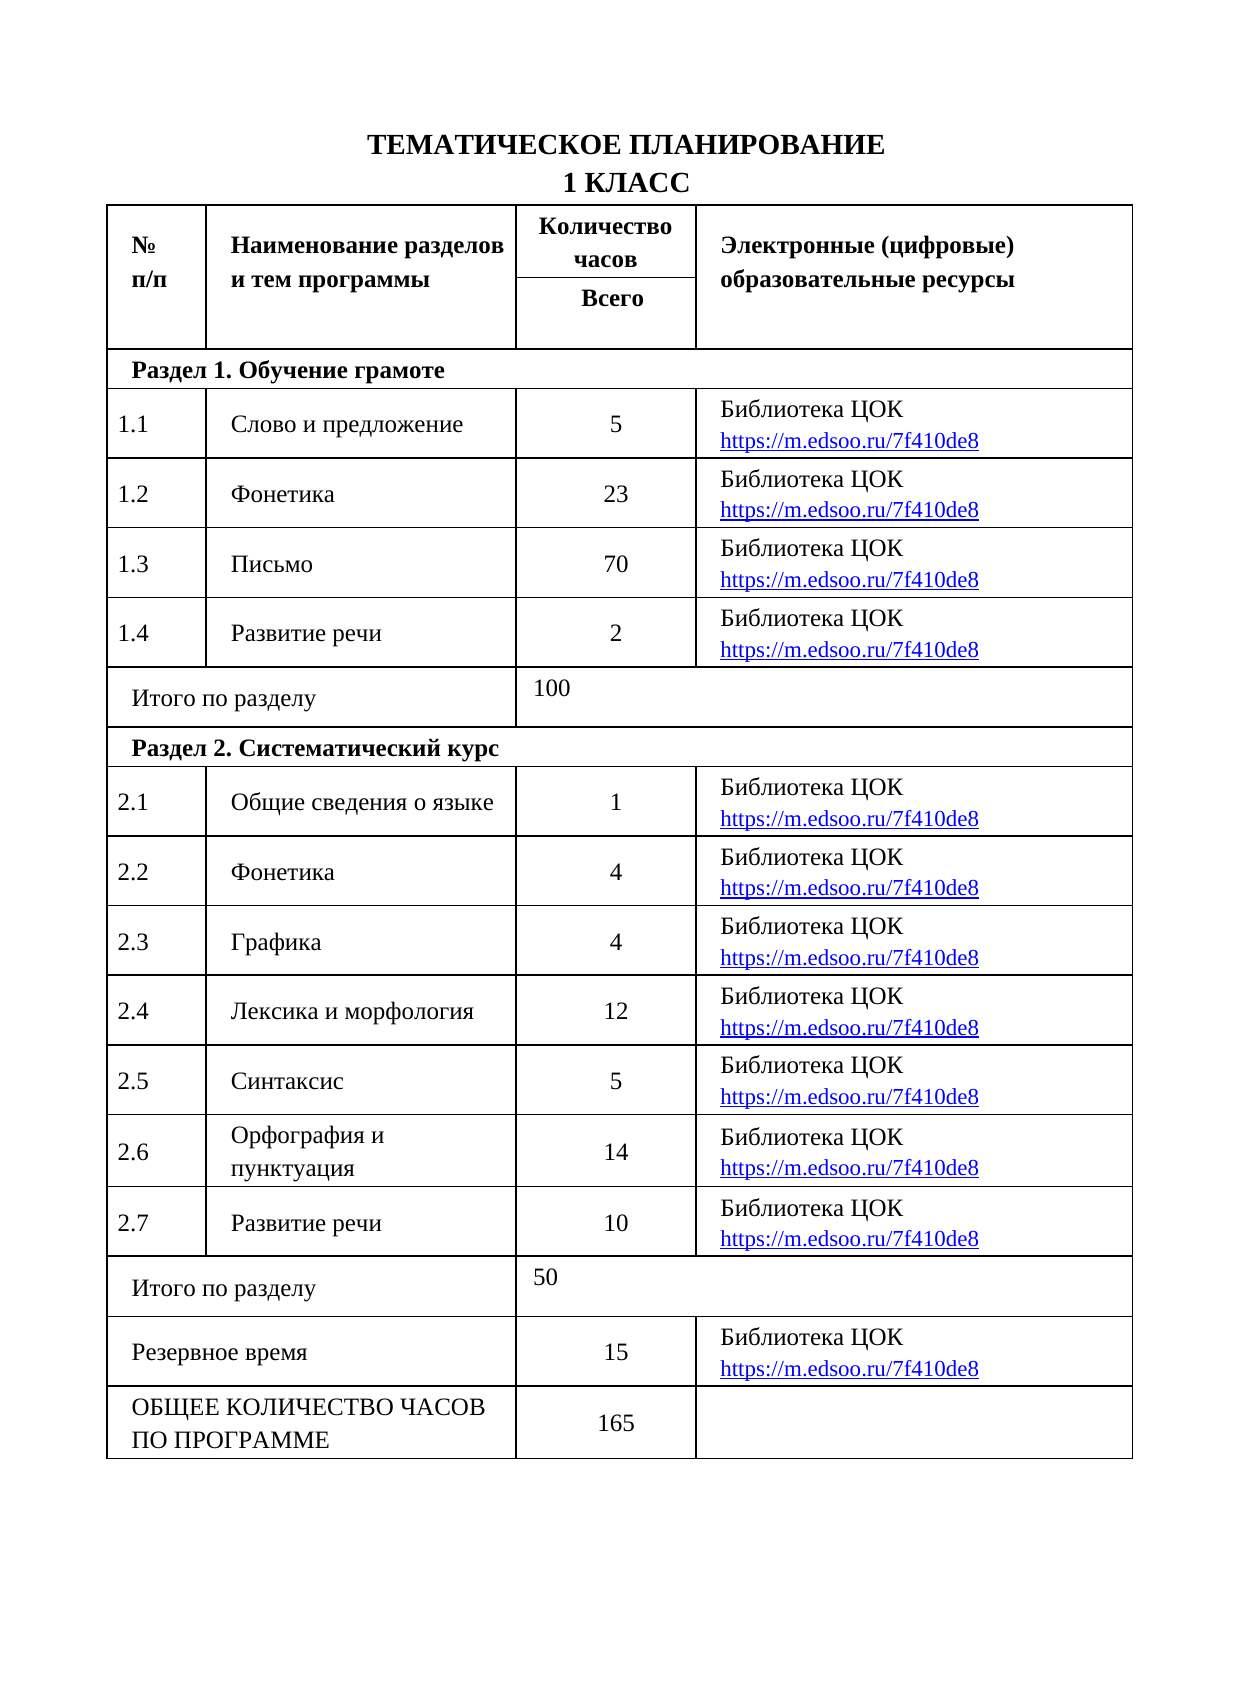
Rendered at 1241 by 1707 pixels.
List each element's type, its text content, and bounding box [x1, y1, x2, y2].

table_cell 15 [517, 1317, 695, 1385]
table_cell Итого по разделу [108, 1257, 515, 1316]
table_cell 70 [517, 528, 695, 596]
table_cell Библиотека ЦОК https://m.edsoo.ru/7f410de8 [697, 1046, 1132, 1113]
table_cell Библиотека ЦОК https://m.edsoo.ru/7f410de8 [697, 837, 1132, 905]
table_header Количество часов [517, 206, 695, 277]
table_cell 5 [517, 1046, 695, 1113]
table_cell 2.3 [108, 906, 205, 974]
table_header № п/п [108, 206, 205, 348]
table_cell 10 [517, 1187, 695, 1255]
table_cell Синтаксис [207, 1046, 515, 1113]
table_cell 2.7 [108, 1187, 205, 1255]
table_cell 2.1 [108, 767, 205, 835]
table_cell Орфография и пунктуация [207, 1115, 515, 1186]
table_cell 1.2 [108, 459, 205, 527]
table_cell 5 [517, 389, 695, 457]
table_cell Библиотека ЦОК https://m.edsoo.ru/7f410de8 [697, 1187, 1132, 1255]
table_cell Фонетика [207, 459, 515, 527]
table_cell 12 [517, 976, 695, 1044]
table_cell 2.4 [108, 976, 205, 1044]
table_cell Библиотека ЦОК https://m.edsoo.ru/7f410de8 [697, 528, 1132, 596]
table_cell 14 [517, 1115, 695, 1186]
table_header Наименование разделов и тем программы [207, 206, 515, 348]
table_cell Лексика и морфология [207, 976, 515, 1044]
table_cell 50 [517, 1257, 1132, 1316]
table_cell ОБЩЕЕ КОЛИЧЕСТВО ЧАСОВ ПО ПРОГРАММЕ [108, 1387, 515, 1458]
table_cell 2.2 [108, 837, 205, 905]
table_cell 2.6 [108, 1115, 205, 1186]
table_cell Графика [207, 906, 515, 974]
table_cell Развитие речи [207, 1187, 515, 1255]
table_cell Итого по разделу [108, 668, 515, 726]
table_cell Библиотека ЦОК https://m.edsoo.ru/7f410de8 [697, 1317, 1132, 1385]
table_cell Библиотека ЦОК https://m.edsoo.ru/7f410de8 [697, 1115, 1132, 1186]
table_cell 1.1 [108, 389, 205, 457]
table_cell Библиотека ЦОК https://m.edsoo.ru/7f410de8 [697, 389, 1132, 457]
table_cell Всего [517, 278, 695, 348]
table_cell Общие сведения о языке [207, 767, 515, 835]
table_cell Развитие речи [207, 598, 515, 666]
table_cell Слово и предложение [207, 389, 515, 457]
table_cell Библиотека ЦОК https://m.edsoo.ru/7f410de8 [697, 767, 1132, 835]
table_cell 1.4 [108, 598, 205, 666]
text 1 КЛАСС [131, 166, 1122, 199]
table_cell 2 [517, 598, 695, 666]
table_cell Библиотека ЦОК https://m.edsoo.ru/7f410de8 [697, 598, 1132, 666]
table_cell 2.5 [108, 1046, 205, 1113]
table_cell Раздел 2. Систематический курс [108, 728, 1132, 766]
table_cell Фонетика [207, 837, 515, 905]
table_cell 23 [517, 459, 695, 527]
table_cell 1.3 [108, 528, 205, 596]
table_cell 100 [517, 668, 1132, 726]
table_cell Библиотека ЦОК https://m.edsoo.ru/7f410de8 [697, 976, 1132, 1044]
table_cell 165 [517, 1387, 695, 1458]
table_cell Резервное время [108, 1317, 515, 1385]
table_cell 4 [517, 906, 695, 974]
table_cell 1 [517, 767, 695, 835]
table_header Электронные (цифровые) образовательные ресурсы [697, 206, 1132, 348]
text ТЕМАТИЧЕСКОЕ ПЛАНИРОВАНИЕ [131, 127, 1122, 161]
table_cell Библиотека ЦОК https://m.edsoo.ru/7f410de8 [697, 906, 1132, 974]
table_cell Раздел 1. Обучение грамоте [108, 350, 1132, 388]
table_cell [697, 1387, 1132, 1458]
table_cell Письмо [207, 528, 515, 596]
table_cell Библиотека ЦОК https://m.edsoo.ru/7f410de8 [697, 459, 1132, 527]
table_cell 4 [517, 837, 695, 905]
